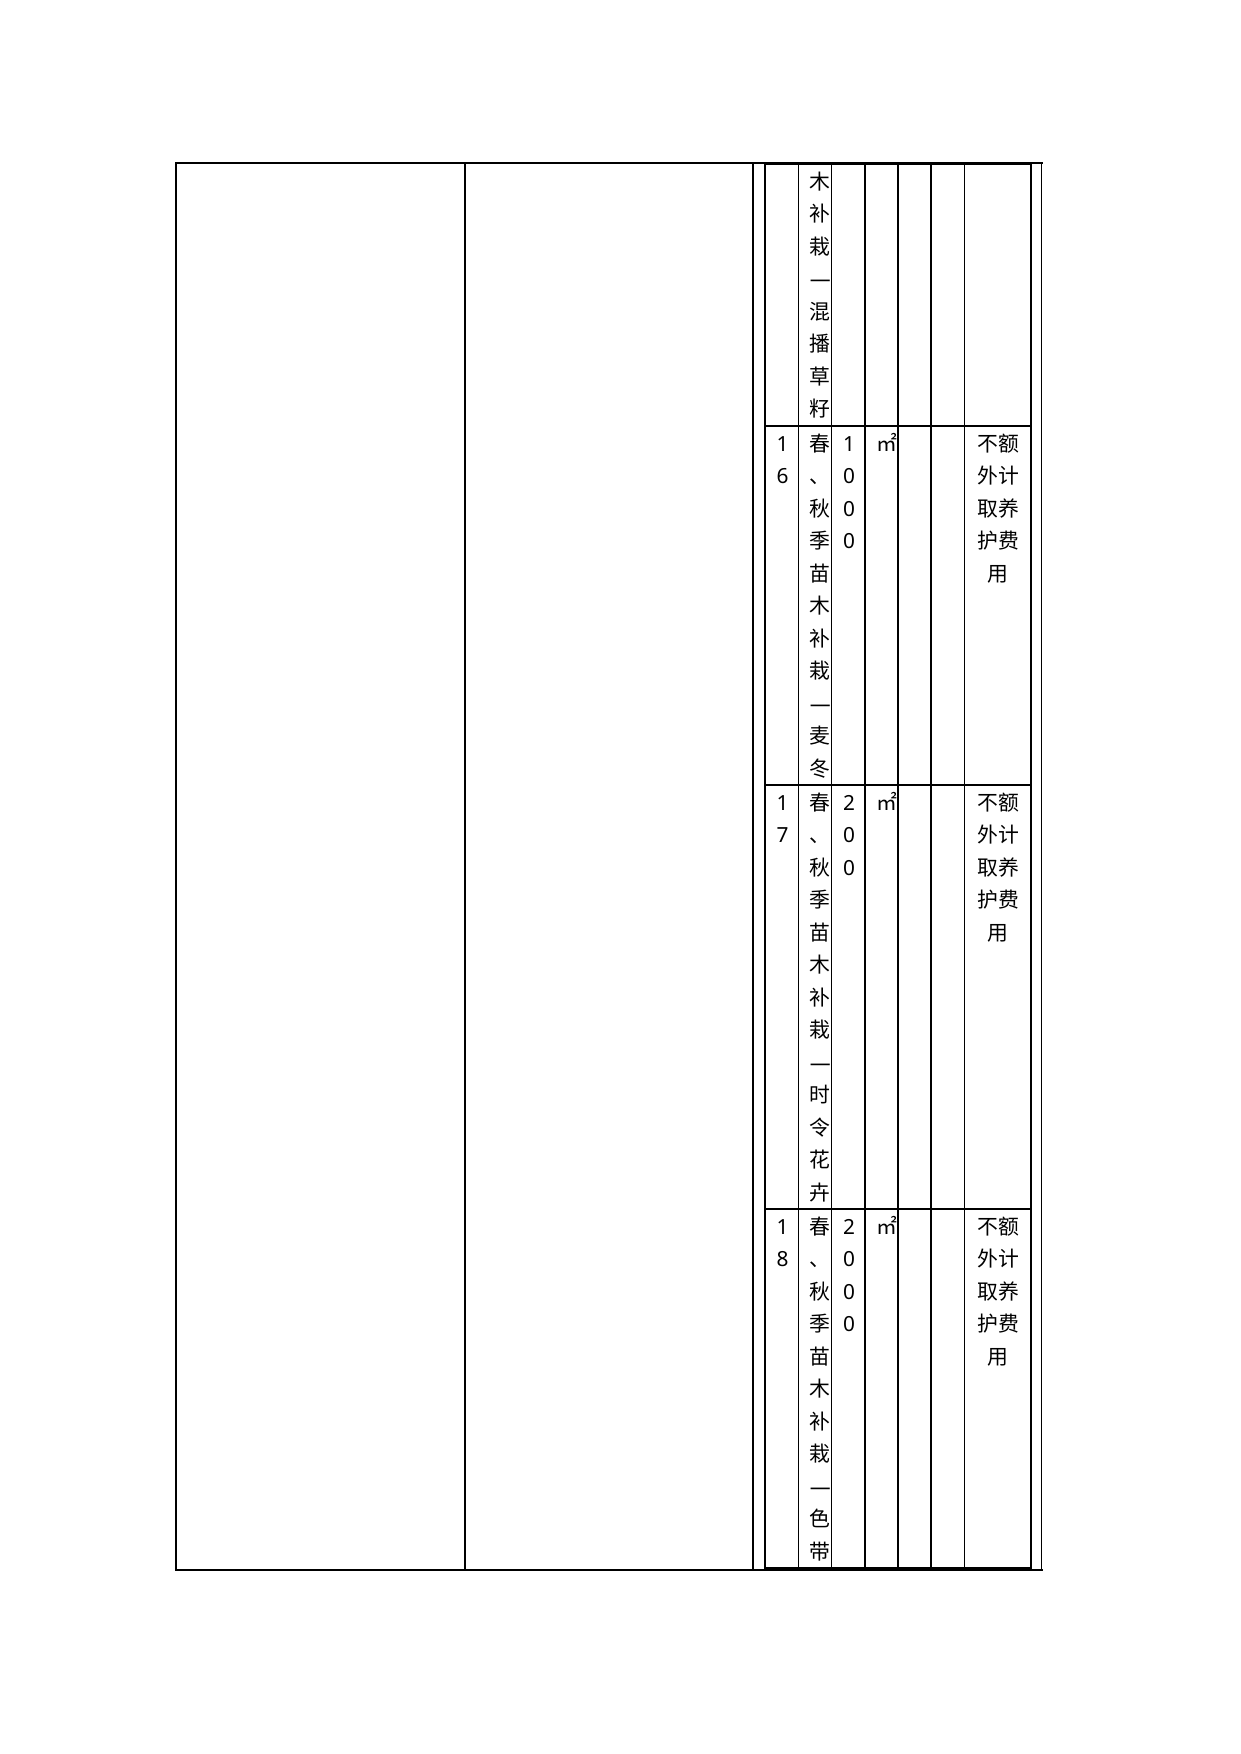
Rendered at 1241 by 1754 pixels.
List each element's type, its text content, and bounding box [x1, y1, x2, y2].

table_cell [899, 427, 930, 784]
table_cell [766, 427, 798, 784]
table_cell [965, 427, 1030, 784]
table_cell [866, 786, 897, 1208]
table_cell [832, 786, 864, 1208]
table_cell [965, 786, 1030, 1208]
table_cell [866, 427, 897, 784]
table_cell [754, 164, 764, 1569]
table_cell [866, 1210, 897, 1567]
table_cell [866, 165, 897, 425]
table_cell [932, 165, 964, 425]
table_cell [766, 165, 798, 425]
table_cell [799, 1210, 831, 1567]
table_cell [965, 1210, 1030, 1567]
table_cell [832, 427, 864, 784]
table_cell [766, 1210, 798, 1567]
table_cell [832, 165, 864, 425]
table_cell [799, 786, 831, 1208]
table_cell [965, 165, 1030, 425]
table_cell [932, 427, 964, 784]
table_cell [899, 786, 930, 1208]
table_cell [1032, 164, 1041, 1569]
table_cell [899, 165, 930, 425]
table_cell [932, 1210, 964, 1567]
table_cell 4 [177, 164, 464, 1569]
table_cell [932, 786, 964, 1208]
table_cell [832, 1210, 864, 1567]
table_cell [766, 786, 798, 1208]
table_cell [799, 165, 831, 425]
table_cell [466, 164, 752, 1569]
table_cell [799, 427, 831, 784]
table_cell [899, 1210, 930, 1567]
